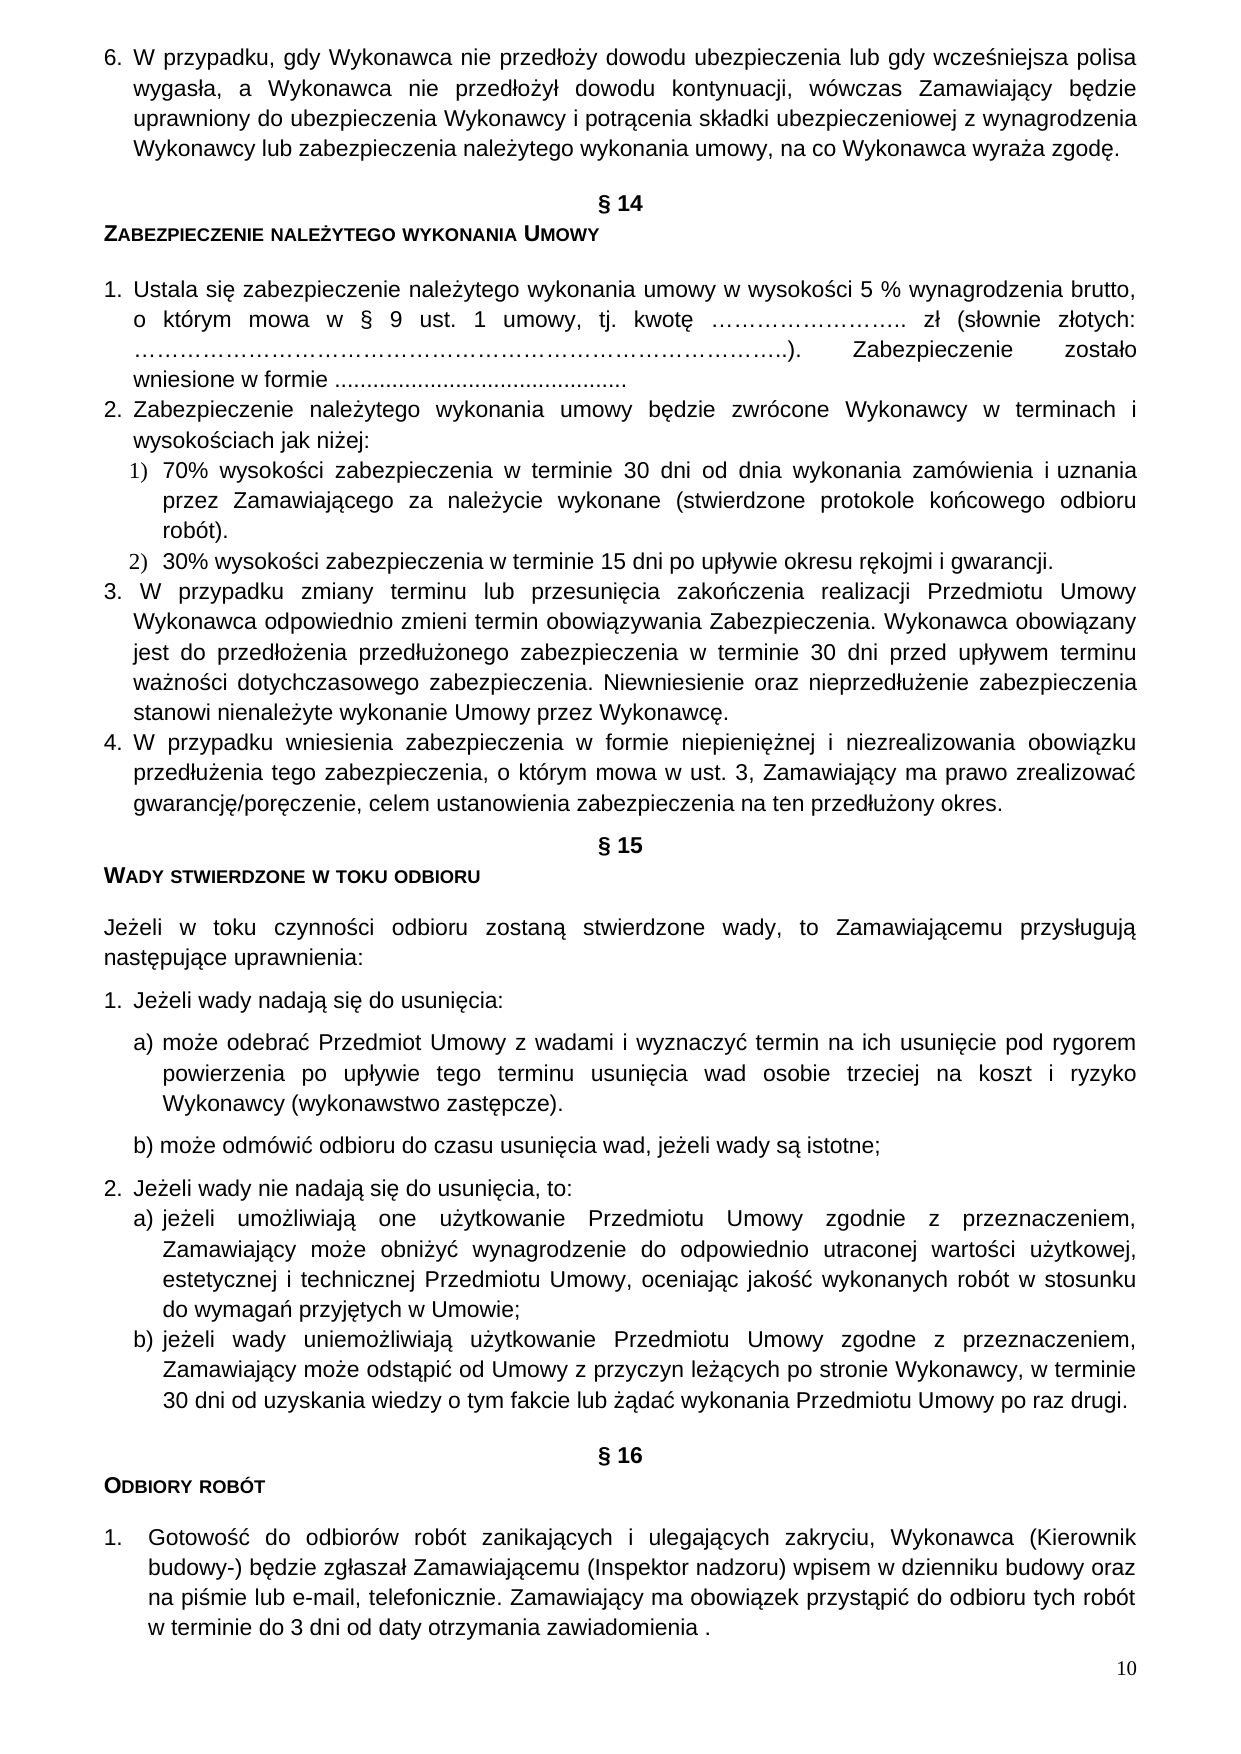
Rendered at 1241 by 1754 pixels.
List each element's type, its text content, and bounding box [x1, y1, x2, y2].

text Jeżeli w toku czynności odbioru zostaną stwierdzone wady, to Zamawiającemu przysługują następujące uprawnienia: [103, 914, 1137, 970]
list Jeżeli wady nadają się do usunięcia: [103, 987, 1137, 1013]
text 4. W przypadku wniesienia zabezpieczenia w formie niepieniężnej i niezrealizowania obowiązku przedłużenia tego zabezpieczenia, o którym mowa w ust. 3, Zamawiający ma prawo zrealizować gwarancję/poręczenie, celem ustanowienia zabezpieczenia na ten przedłużony okres. [103, 729, 1137, 816]
text a) może odebrać Przedmiot Umowy z wadami i wyznaczyć termin na ich usunięcie pod rygorem powierzenia po upływie tego terminu usunięcia wad osobie trzeciej na koszt i ryzyko Wykonawcy (wykonawstwo zastępcze). [133, 1029, 1137, 1116]
text § 14 [103, 190, 1137, 217]
list 30% wysokości zabezpieczenia w terminie 15 dni po upływie okresu rękojmi i gwarancji. [148, 548, 1137, 574]
list jeżeli umożliwiają one użytkowanie Przedmiotu Umowy zgodnie z przeznaczeniem, Zamawiający może obniżyć wynagrodzenie do odpowiednio utraconej wartości użytkowej, estetycznej i technicznej Przedmiotu Umowy, oceniając jakość wykonanych robót w stosunku do wymagań przyjętych w Umowie; [133, 1205, 1137, 1322]
text Wady stwierdzone w toku odbioru [103, 862, 1137, 889]
list jeżeli wady uniemożliwiają użytkowanie Przedmiotu Umowy zgodne z przeznaczeniem, Zamawiający może odstąpić od Umowy z przyczyn leżących po stronie Wykonawcy, w terminie 30 dni od uzyskania wiedzy o tym fakcie lub żądać wykonania Przedmiotu Umowy po raz drugi. [133, 1326, 1137, 1413]
text Zabezpieczenie należytego wykonania Umowy [103, 220, 1137, 247]
text 2. Zabezpieczenie należytego wykonania umowy będzie zwrócone Wykonawcy w terminach i wysokościach jak niżej: [103, 396, 1137, 453]
list 70% wysokości zabezpieczenia w terminie 30 dni od dnia wykonania zamówienia i uznania przez Zamawiającego za należycie wykonane (stwierdzone protokole końcowego odbioru robót). [148, 457, 1137, 544]
list 1. Gotowość do odbiorów robót zanikających i ulegających zakryciu, Wykonawca (Kierownik budowy-) będzie zgłaszał Zamawiającemu (Inspektor nadzoru) wpisem w dzienniku budowy oraz na piśmie lub e-mail, telefonicznie. Zamawiający ma obowiązek przystąpić do odbioru tych robót w terminie do 3 dni od daty otrzymania zawiadomienia . [103, 1523, 1137, 1640]
subtitle § 15 [103, 832, 1137, 858]
text 1. Ustala się zabezpieczenie należytego wykonania umowy w wysokości 5 % wynagrodzenia brutto, o którym mowa w § 9 ust. 1 umowy, tj. kwotę …………………….. zł (słownie złotych: …………………………………………………………………………..). Zabezpieczenie zostało wniesione w formie .............................................. [103, 276, 1137, 393]
subtitle § 16 [103, 1442, 1137, 1468]
list 2. Jeżeli wady nie nadają się do usunięcia, to: [103, 1175, 1137, 1202]
text Odbiory robót [103, 1472, 1137, 1498]
text 3. W przypadku zmiany terminu lub przesunięcia zakończenia realizacji Przedmiotu Umowy Wykonawca odpowiednio zmieni termin obowiązywania Zabezpieczenia. Wykonawca obowiązany jest do przedłożenia przedłużonego zabezpieczenia w terminie 30 dni przed upływem terminu ważności dotychczasowego zabezpieczenia. Niewniesienie oraz nieprzedłużenie zabezpieczenia stanowi nienależyte wykonanie Umowy przez Wykonawcę. [103, 578, 1137, 725]
text b) może odmówić odbioru do czasu usunięcia wad, jeżeli wady są istotne; [133, 1132, 1137, 1159]
list W przypadku, gdy Wykonawca nie przedłoży dowodu ubezpieczenia lub gdy wcześniejsza polisa wygasła, a Wykonawca nie przedłożył dowodu kontynuacji, wówczas Zamawiający będzie uprawniony do ubezpieczenia Wykonawcy i potrącenia składki ubezpieczeniowej z wynagrodzenia Wykonawcy lub zabezpieczenia należytego wykonania umowy, na co Wykonawca wyraża zgodę. [103, 44, 1137, 161]
